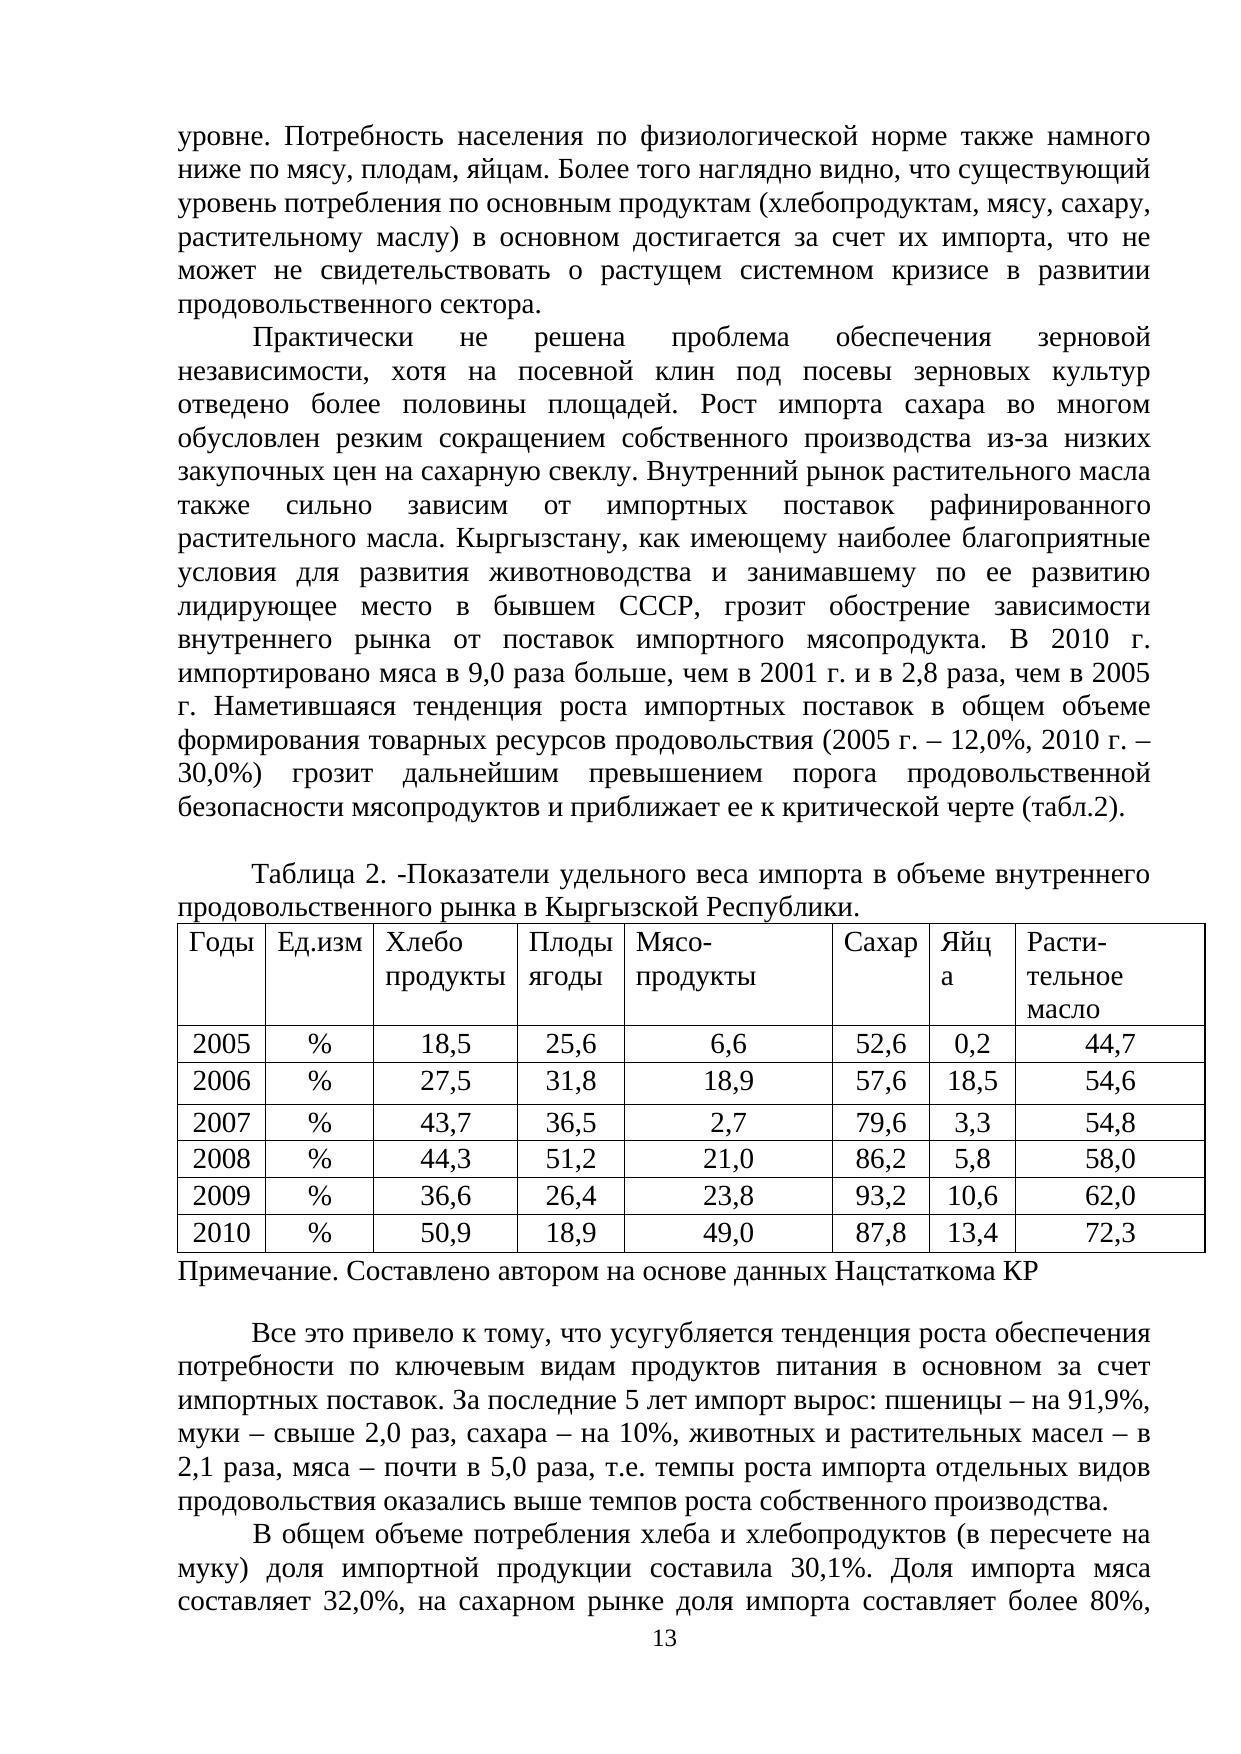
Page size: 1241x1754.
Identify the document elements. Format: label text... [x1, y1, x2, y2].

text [177, 1516, 1152, 1617]
table_cell 62,0 [1016, 1178, 1204, 1214]
table_cell 44,7 [1016, 1026, 1204, 1062]
text Примечание. Составлено автором на основе данных Нацстаткома КР [177, 1253, 1152, 1286]
table_cell 57,6 [833, 1063, 929, 1104]
table_cell 54,6 [1016, 1063, 1204, 1104]
table_cell 2,7 [625, 1105, 832, 1140]
table_cell 36,5 [518, 1105, 624, 1140]
table_cell 79,6 [833, 1105, 929, 1140]
table_cell 50,9 [374, 1215, 517, 1252]
table_header Ед.изм [266, 924, 373, 1025]
table_cell 93,2 [833, 1178, 929, 1214]
table_cell % [266, 1178, 373, 1214]
table_header Сахар [833, 924, 929, 1025]
table_cell % [266, 1063, 373, 1104]
table_cell 87,8 [833, 1215, 929, 1252]
table_cell 51,2 [518, 1141, 624, 1177]
table_cell 21,0 [625, 1141, 832, 1177]
table_cell 36,6 [374, 1178, 517, 1214]
table_header Расти-тельное масло [1016, 924, 1204, 1025]
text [177, 118, 1152, 319]
table_cell 49,0 [625, 1215, 832, 1252]
table_cell 13,4 [930, 1215, 1015, 1252]
table_cell 2010 [178, 1215, 265, 1252]
table_cell 31,8 [518, 1063, 624, 1104]
table_cell 23,8 [625, 1178, 832, 1214]
table_cell 58,0 [1016, 1141, 1204, 1177]
table_header Годы [178, 924, 265, 1025]
table_cell 18,9 [518, 1215, 624, 1252]
table_cell % [266, 1141, 373, 1177]
table_cell 2007 [178, 1105, 265, 1140]
table_cell 2009 [178, 1178, 265, 1214]
table_cell 25,6 [518, 1026, 624, 1062]
table_cell 2006 [178, 1063, 265, 1104]
table_cell 18,9 [625, 1063, 832, 1104]
table_cell 27,5 [374, 1063, 517, 1104]
table_cell 86,2 [833, 1141, 929, 1177]
table_cell 43,7 [374, 1105, 517, 1140]
table_cell 5,8 [930, 1141, 1015, 1177]
table_cell 2008 [178, 1141, 265, 1177]
table_header Яйца [930, 924, 1015, 1025]
table_cell 72,3 [1016, 1215, 1204, 1252]
table_cell 3,3 [930, 1105, 1015, 1140]
table_cell 52,6 [833, 1026, 929, 1062]
table_cell 18,5 [374, 1026, 517, 1062]
table_cell % [266, 1105, 373, 1140]
table_cell % [266, 1215, 373, 1252]
table_cell 26,4 [518, 1178, 624, 1214]
table_header Мясо-продукты [625, 924, 832, 1025]
table_cell 2005 [178, 1026, 265, 1062]
table_cell 10,6 [930, 1178, 1015, 1214]
text Таблица 2. -Показатели удельного веса импорта в объеме внутреннего продовольственного рынка в Кыргызской Республики. [177, 856, 1152, 923]
table_cell % [266, 1026, 373, 1062]
text Практически не решена проблема обеспечения зерновой независимости, хотя на посевной клин под посевы зерновых культур отведено более половины площадей. Рост импорта сахара во многом обусловлен резким сокращением собственного производства из-за низких закупочных цен на сахарную свеклу. Внутренний рынок растительного масла также сильно зависим от импортных поставок рафинированного растительного масла. Кыргызстану, как имеющему наиболее благоприятные условия для развития животноводства и занимавшему по ее развитию лидирующее место в бывшем СССР, грозит обострение зависимости внутреннего рынка от поставок импортного мясопродукта. В 2010 г. импортировано мяса в 9,0 раза больше, чем в 2001 г. и в 2,8 раза, чем в 2005 г. Наметившаяся тенденция роста импортных поставок в общем объеме формирования товарных ресурсов продовольствия (2005 г. – 12,0%, 2010 г. –30,0%) грозит дальнейшим превышением порога продовольственной безопасности мясопродуктов и приближает ее к критической черте (табл.2). [177, 319, 1152, 822]
table_cell 54,8 [1016, 1105, 1204, 1140]
table_cell 44,3 [374, 1141, 517, 1177]
table_header Плоды ягоды [518, 924, 624, 1025]
table_cell 6,6 [625, 1026, 832, 1062]
text Все это привело к тому, что усугубляется тенденция роста обеспечения потребности по ключевым видам продуктов питания в основном за счет импортных поставок. За последние 5 лет импорт вырос: пшеницы – на 91,9%, муки – свыше 2,0 раз, сахара – на 10%, животных и растительных масел – в 2,1 раза, мяса – почти в 5,0 раза, т.е. темпы роста импорта отдельных видов продовольствия оказались выше темпов роста собственного производства. [177, 1315, 1152, 1516]
table_cell 0,2 [930, 1026, 1015, 1062]
table_header Хлебо продукты [374, 924, 517, 1025]
table_cell 18,5 [930, 1063, 1015, 1104]
